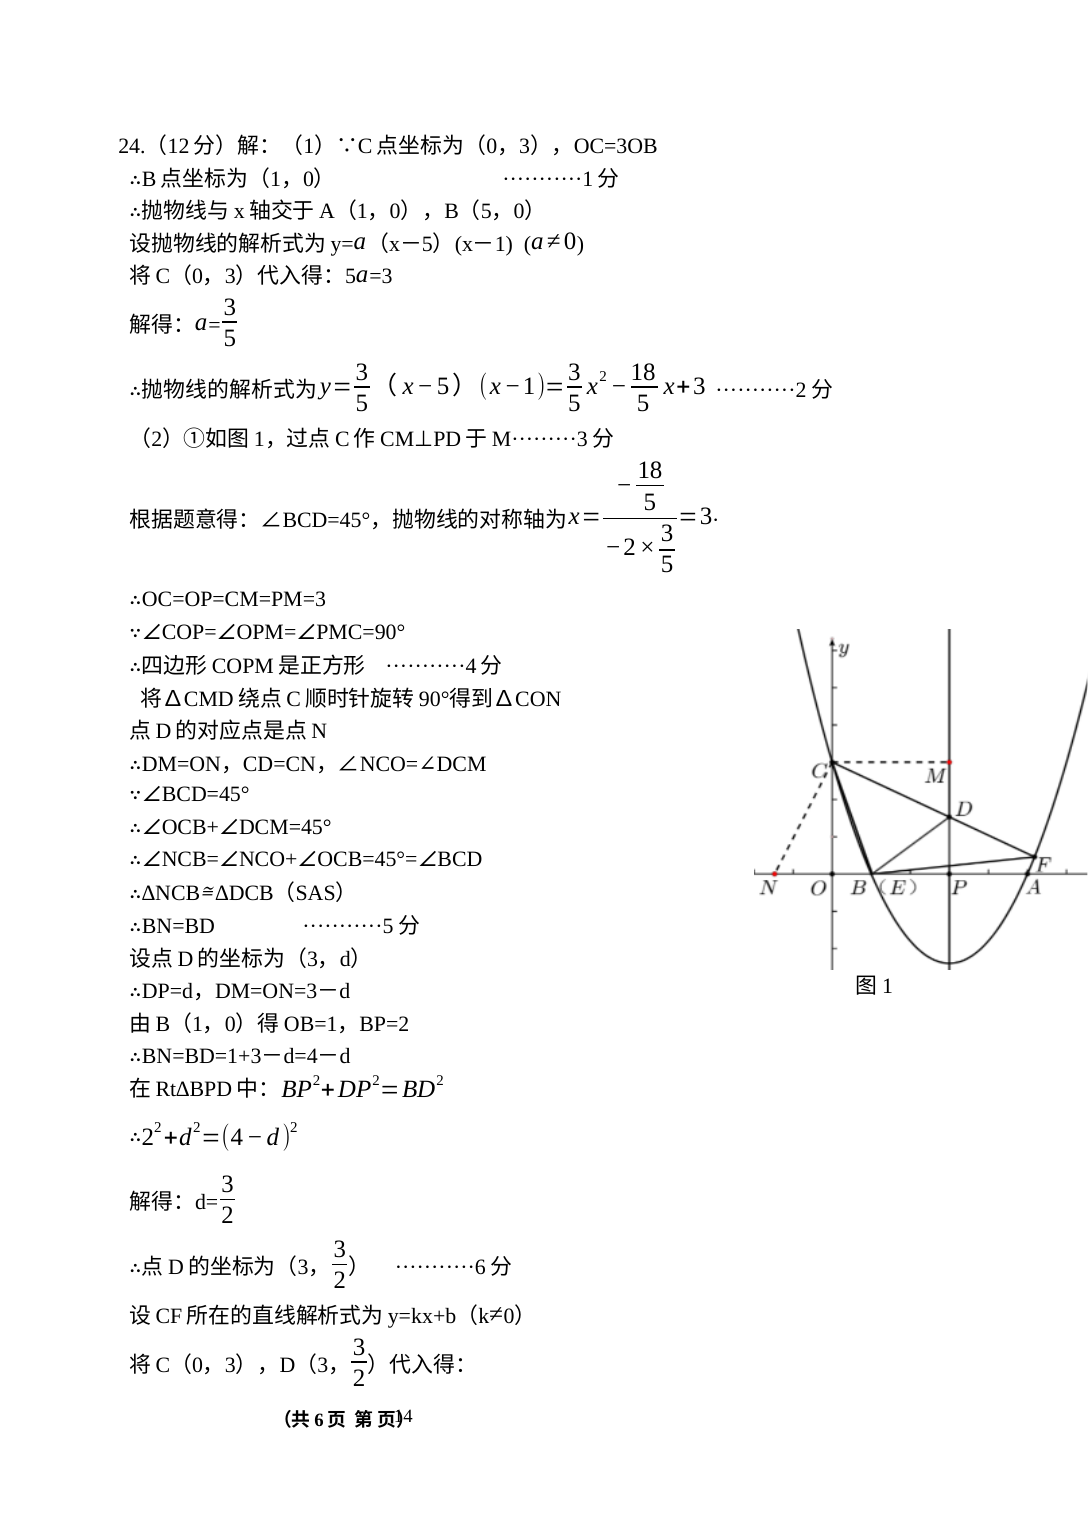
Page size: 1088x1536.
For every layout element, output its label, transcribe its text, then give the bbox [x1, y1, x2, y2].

text ∴∠OCB+∠DCM=45° [118, 810, 969, 843]
text 将C（0，3）代入得：5=3 [118, 258, 969, 290]
text 设抛物线的解析式为y=（x－5）(x－1) () [118, 225, 969, 258]
text ∴点D的坐标为（3，） ···········6分 [118, 1233, 969, 1298]
text 在Rt∆BPD中： [118, 1070, 969, 1103]
text 由B（1，0）得OB=1，BP=2 [118, 1005, 969, 1038]
text 设点D的坐标为（3，d） [118, 940, 969, 973]
text 点D的对应点是点N [118, 713, 969, 745]
text ∴OC=OP=CM=PM=3 [118, 583, 969, 615]
text ∵∠COP=∠OPM=∠PMC=90° [118, 615, 969, 648]
text ∴DM=ON，CD=CN，∠NCO=∠DCM [118, 745, 969, 778]
text ∴四边形COPM是正方形 ···········4分 [118, 648, 969, 680]
text ∴BN=BD=1+3－d=4－d [118, 1038, 969, 1070]
text 将∆CMD绕点C顺时针旋转90°得到∆CON [118, 680, 969, 713]
text ∴∆NCB∆DCB（SAS） [118, 875, 969, 908]
text ∴∠NCB=∠NCO+∠OCB=45°=∠BCD [118, 843, 969, 875]
text 设CF所在的直线解析式为y=kx+b（k0） [118, 1298, 969, 1330]
text （2）①如图1，过点C作CM⊥PD于M·········3分 [118, 420, 969, 453]
text 将C（0，3），D（3，）代入得： [118, 1330, 969, 1395]
picture [969, 629, 1088, 970]
text ∴DP=d，DM=ON=3－d [118, 973, 969, 1005]
text 根据题意得：∠BCD=45°，抛物线的对称轴为· [118, 453, 969, 583]
text ∵∠BCD=45° [118, 778, 969, 810]
text ∴BN=BD ···········5分 [118, 908, 969, 940]
text 24.（12分）解：（1）∵C点坐标为（0，3），OC=3OB [118, 128, 969, 160]
text 解得：d= [118, 1168, 969, 1233]
text 解得：= [118, 290, 969, 355]
text ∴抛物线与x轴交于A（1，0），B（5，0） [118, 193, 969, 225]
text ∴抛物线的解析式为 ···········2分 [118, 355, 969, 420]
text ∴B点坐标为（1，0） ···········1分 [118, 160, 969, 193]
text ∴ [118, 1103, 969, 1168]
